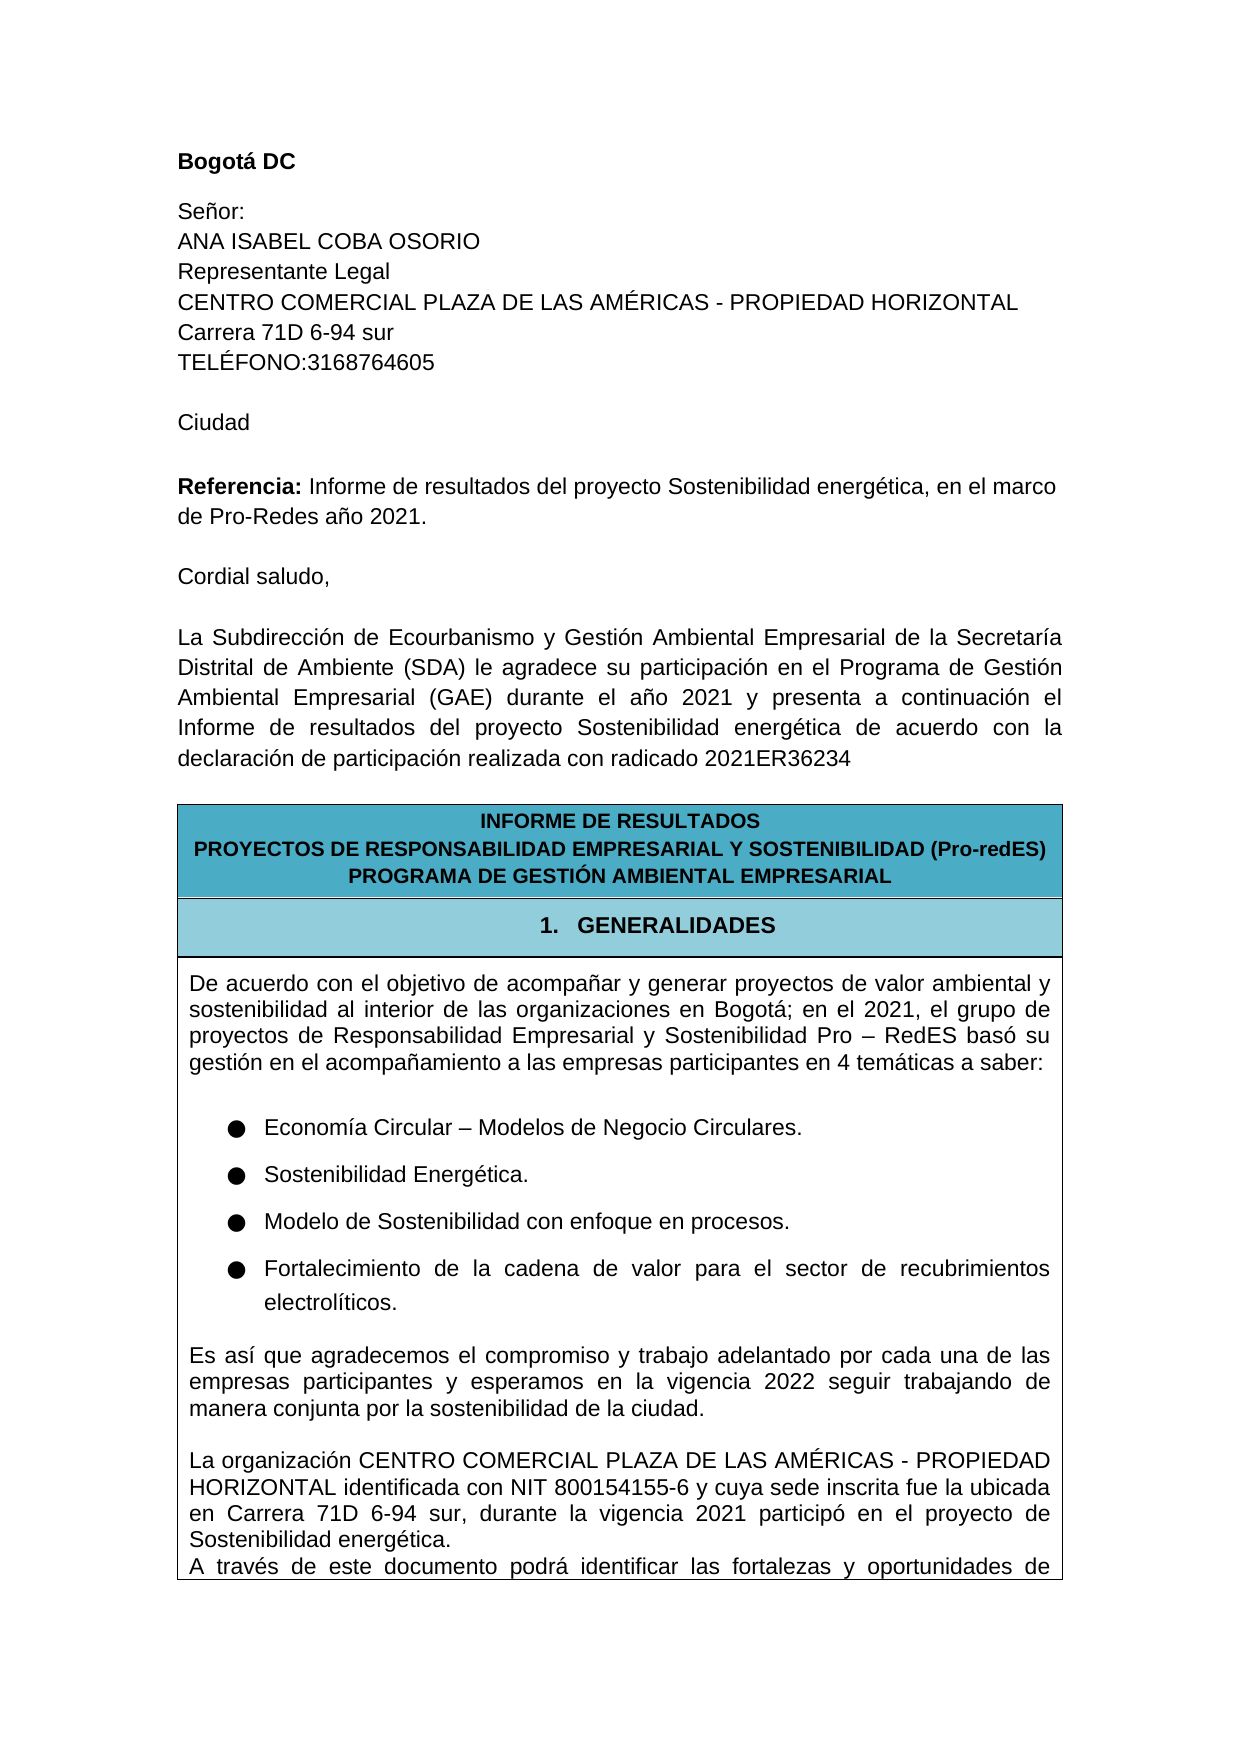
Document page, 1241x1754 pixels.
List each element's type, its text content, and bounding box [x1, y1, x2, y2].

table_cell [178, 958, 1062, 1579]
text CENTRO COMERCIAL PLAZA DE LAS AMÉRICAS - PROPIEDAD HORIZONTAL [177, 288, 1063, 315]
text La Subdirección de Ecourbanismo y Gestión Ambiental Empresarial de la Secretaría Distrital de Ambiente (SDA) le agradece su participación en el Programa de Gestión Ambiental Empresarial (GAE) durante el año 2021 y presenta a continuación el Informe de resultados del proyecto Sostenibilidad energética de acuerdo con la declaración de participación realizada con radicado 2021ER36234 [177, 624, 1063, 771]
table_cell GENERALIDADES [178, 899, 1062, 956]
text Bogotá DC [177, 148, 1063, 174]
table_header INFORME DE RESULTADOS PROYECTOS DE RESPONSABILIDAD EMPRESARIAL Y SOSTENIBILIDAD (Pro-redES) PROGRAMA DE GESTIÓN AMBIENTAL EMPRESARIAL [178, 805, 1062, 897]
text Referencia: Informe de resultados del proyecto Sostenibilidad energética, en el marco de Pro-Redes año 2021. [177, 473, 1063, 529]
text Representante Legal [177, 258, 1063, 285]
text Ciudad [177, 409, 1063, 436]
text Carrera 71D 6-94 sur [177, 319, 1063, 345]
text TELÉFONO:3168764605 [177, 349, 1063, 375]
text ANA ISABEL COBA OSORIO [177, 228, 1063, 254]
text Señor: [177, 198, 1063, 224]
text Cordial saludo, [177, 563, 1063, 589]
